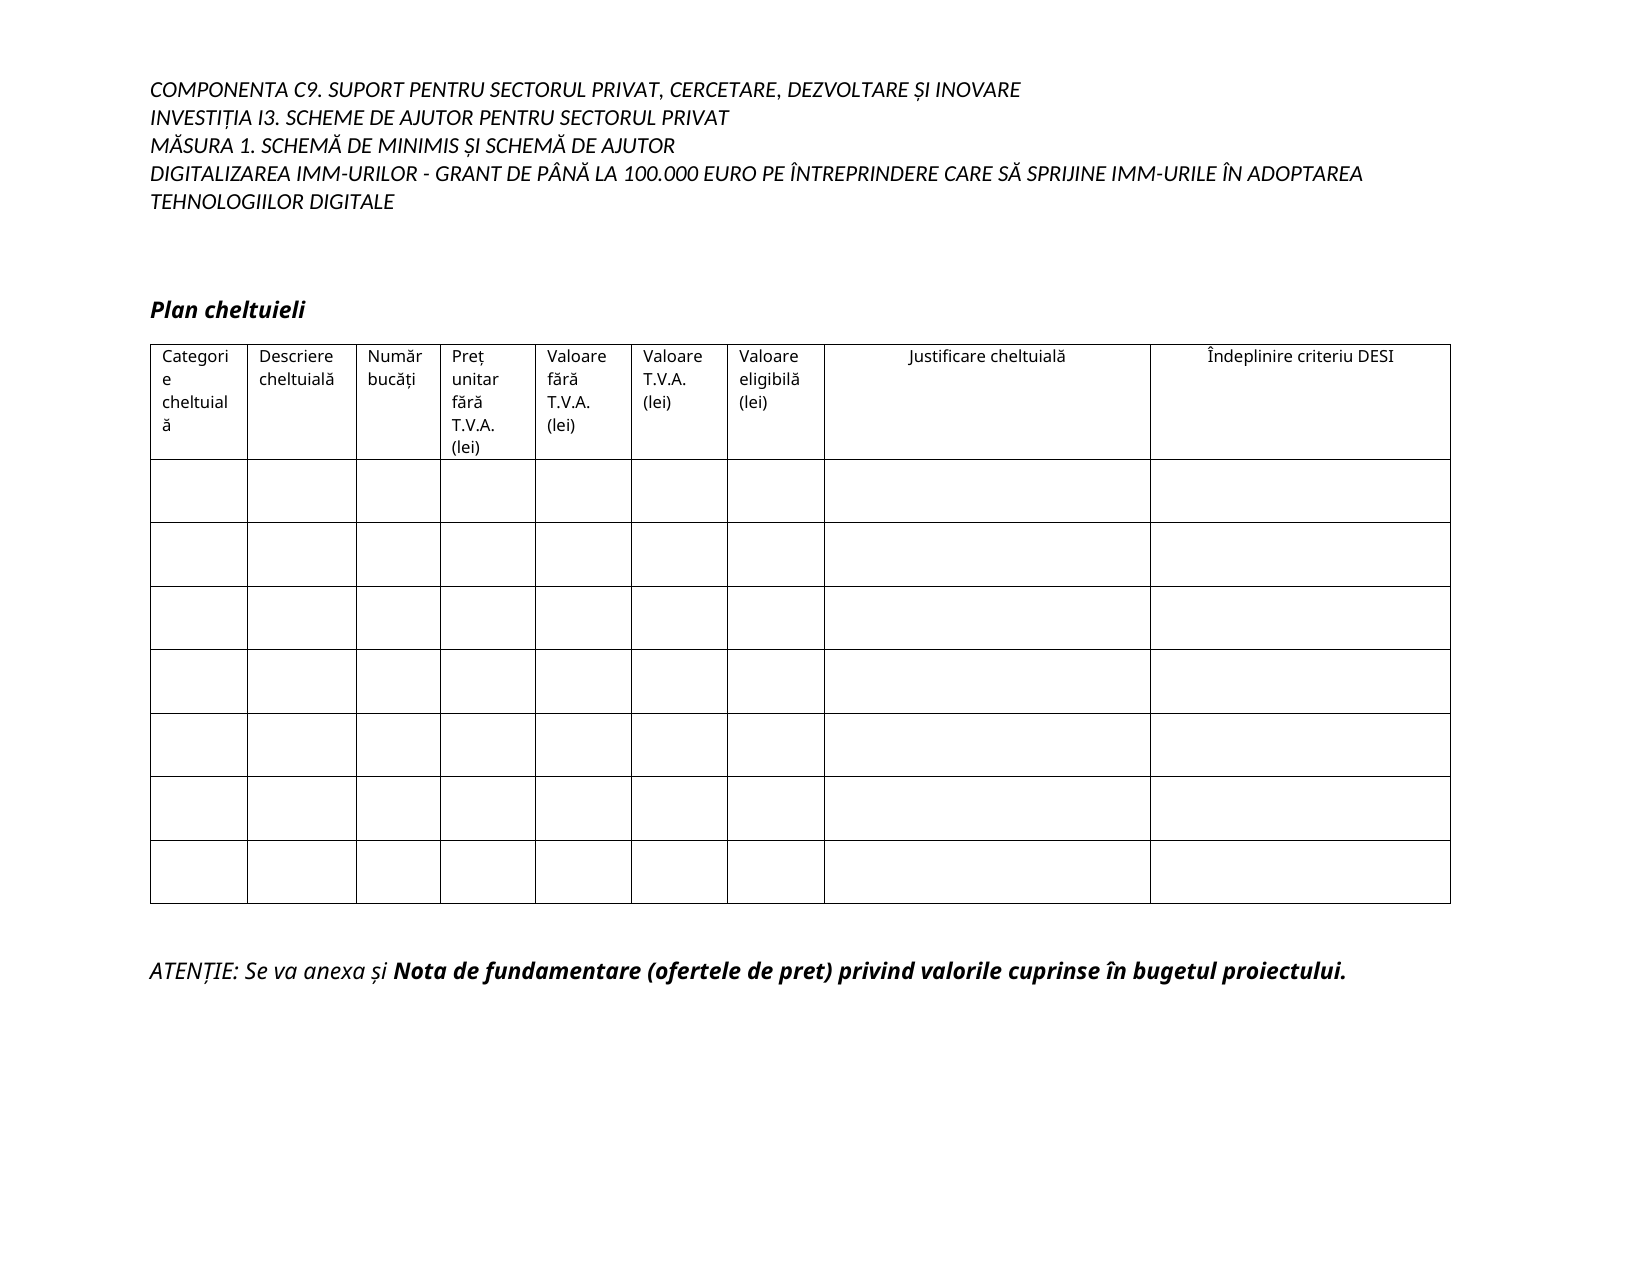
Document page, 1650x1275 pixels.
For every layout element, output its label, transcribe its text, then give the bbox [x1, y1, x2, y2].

table_cell [248, 650, 356, 713]
table_header Îndeplinire criteriu DESI [1151, 345, 1450, 458]
table_cell [151, 777, 247, 840]
table_cell [357, 523, 440, 586]
table_cell [728, 587, 824, 649]
table_cell [632, 460, 727, 522]
text ATENȚIE: Se va anexa și Nota de fundamentare (ofertele de pret) privind valorile cuprinse în bugetul proiectului. [150, 955, 1500, 986]
table_cell [825, 587, 1150, 649]
table_header Număr bucăți [357, 345, 440, 458]
table_cell [1151, 523, 1450, 586]
table_cell [825, 523, 1150, 586]
table_header Valoare fără T.V.A. (lei) [536, 345, 631, 458]
table_cell [151, 460, 247, 522]
table_cell [248, 841, 356, 903]
table_cell [728, 460, 824, 522]
table_cell [357, 587, 440, 649]
table_cell [536, 587, 631, 649]
table_cell [825, 841, 1150, 903]
table_cell [728, 777, 824, 840]
table_cell [357, 460, 440, 522]
table_header Preț unitar fără T.V.A. (lei) [441, 345, 535, 458]
table_cell [536, 841, 631, 903]
table_cell [441, 523, 535, 586]
table_cell [248, 587, 356, 649]
table_cell [728, 650, 824, 713]
table_cell [728, 523, 824, 586]
table_cell [536, 777, 631, 840]
table_cell [728, 714, 824, 776]
table_cell [441, 460, 535, 522]
table_cell [441, 777, 535, 840]
table_cell [248, 523, 356, 586]
table_header Valoare T.V.A. (lei) [632, 345, 727, 458]
table_cell [151, 587, 247, 649]
table_cell [632, 650, 727, 713]
table_cell [151, 714, 247, 776]
table_header Valoare eligibilă (lei) [728, 345, 824, 458]
table_cell [151, 650, 247, 713]
table_cell [1151, 587, 1450, 649]
table_cell [536, 460, 631, 522]
table_cell [441, 841, 535, 903]
table_cell [151, 841, 247, 903]
table_cell [441, 587, 535, 649]
table_cell [1151, 650, 1450, 713]
table_cell [441, 714, 535, 776]
table_cell [728, 841, 824, 903]
table_cell [825, 650, 1150, 713]
table_cell [632, 714, 727, 776]
table_cell [151, 523, 247, 586]
table_header Categorie cheltuială [151, 345, 247, 458]
table_cell [248, 777, 356, 840]
table_cell [825, 460, 1150, 522]
table_cell [1151, 460, 1450, 522]
table_cell [632, 841, 727, 903]
table_cell [357, 714, 440, 776]
table_cell [536, 523, 631, 586]
table_cell [825, 777, 1150, 840]
table_cell [536, 714, 631, 776]
table_cell [357, 841, 440, 903]
table_cell [357, 650, 440, 713]
text Plan cheltuieli [150, 293, 1500, 325]
table_cell [248, 460, 356, 522]
table_cell [632, 587, 727, 649]
table_cell [632, 777, 727, 840]
table_cell [441, 650, 535, 713]
table_cell [632, 523, 727, 586]
table_cell [1151, 777, 1450, 840]
table_cell [536, 650, 631, 713]
table_cell [357, 777, 440, 840]
table_cell [248, 714, 356, 776]
table_cell [1151, 841, 1450, 903]
table_header Justificare cheltuială [825, 345, 1150, 458]
table_cell [1151, 714, 1450, 776]
table_header Descriere cheltuială [248, 345, 356, 458]
table_cell [825, 714, 1150, 776]
